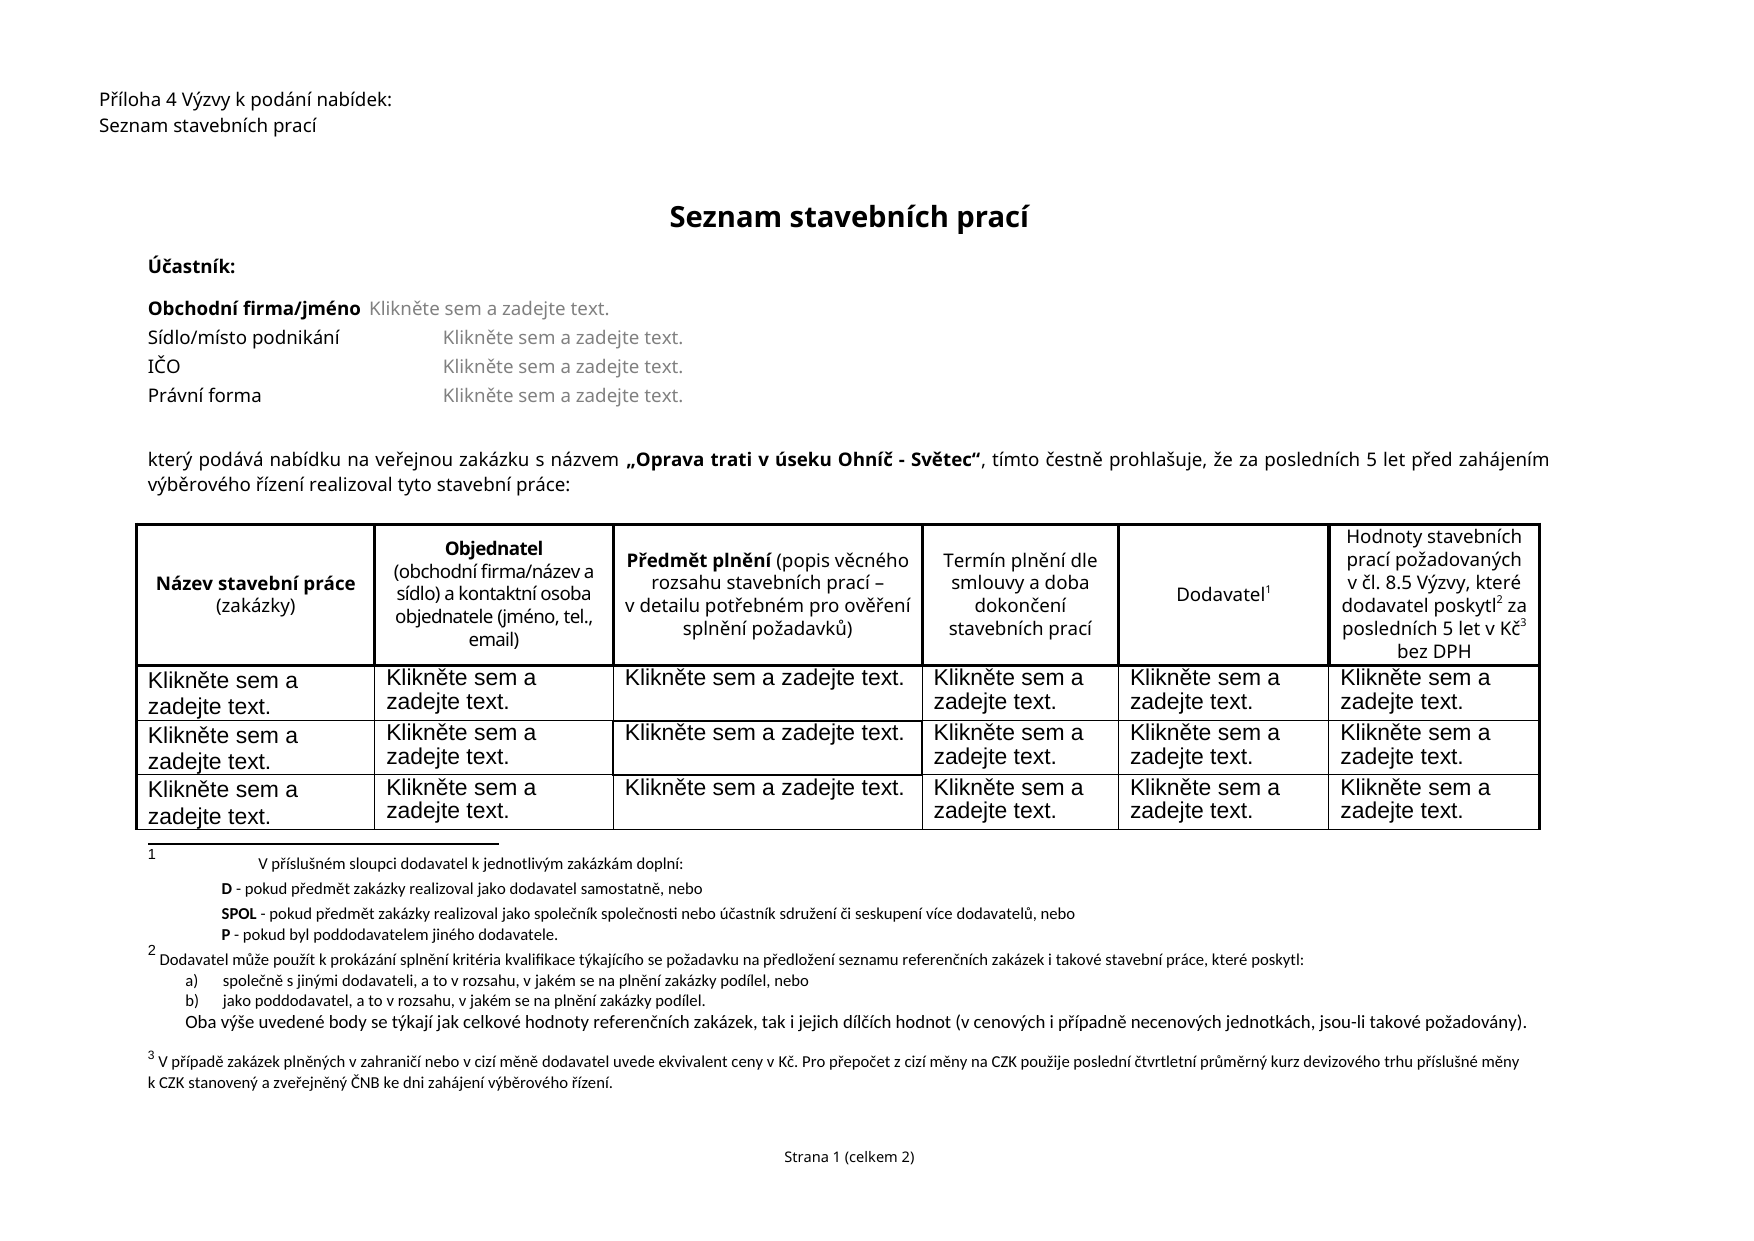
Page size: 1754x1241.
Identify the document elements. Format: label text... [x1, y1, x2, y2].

text Právní forma [148, 379, 1551, 408]
text IČO [148, 350, 1551, 379]
title Seznam stavebních prací [148, 196, 1551, 236]
table_header Název stavební práce (zakázky) [138, 526, 373, 664]
table_header Dodavatel [1120, 526, 1327, 664]
text který podává nabídku na veřejnou zakázku s názvem „Oprava trati v úseku Ohníč - Světec“, tímto čestně prohlašuje, že za posledních 5 let před zahájením výběrového řízení realizoval tyto stavební práce: [148, 446, 1551, 497]
table_header Objednatel (obchodní firma/název a sídlo) a kontaktní osoba objednatele (jméno, tel., email) [376, 526, 612, 664]
table_header Hodnoty stavebních prací požadovaných v čl. 8.5 Výzvy, které dodavatel poskytl za posledních 5 let v Kč bez DPH [1331, 526, 1538, 664]
table_header Termín plnění dle smlouvy a doba dokončení stavebních prací [924, 526, 1117, 664]
text Sídlo/místo podnikání [148, 321, 1551, 350]
text Obchodní firma/jméno [148, 292, 1551, 321]
text Účastník: [148, 249, 1551, 279]
table_header Předmět plnění (popis věcného rozsahu stavebních prací – v detailu potřebném pro ověření splnění požadavků) [615, 526, 921, 664]
